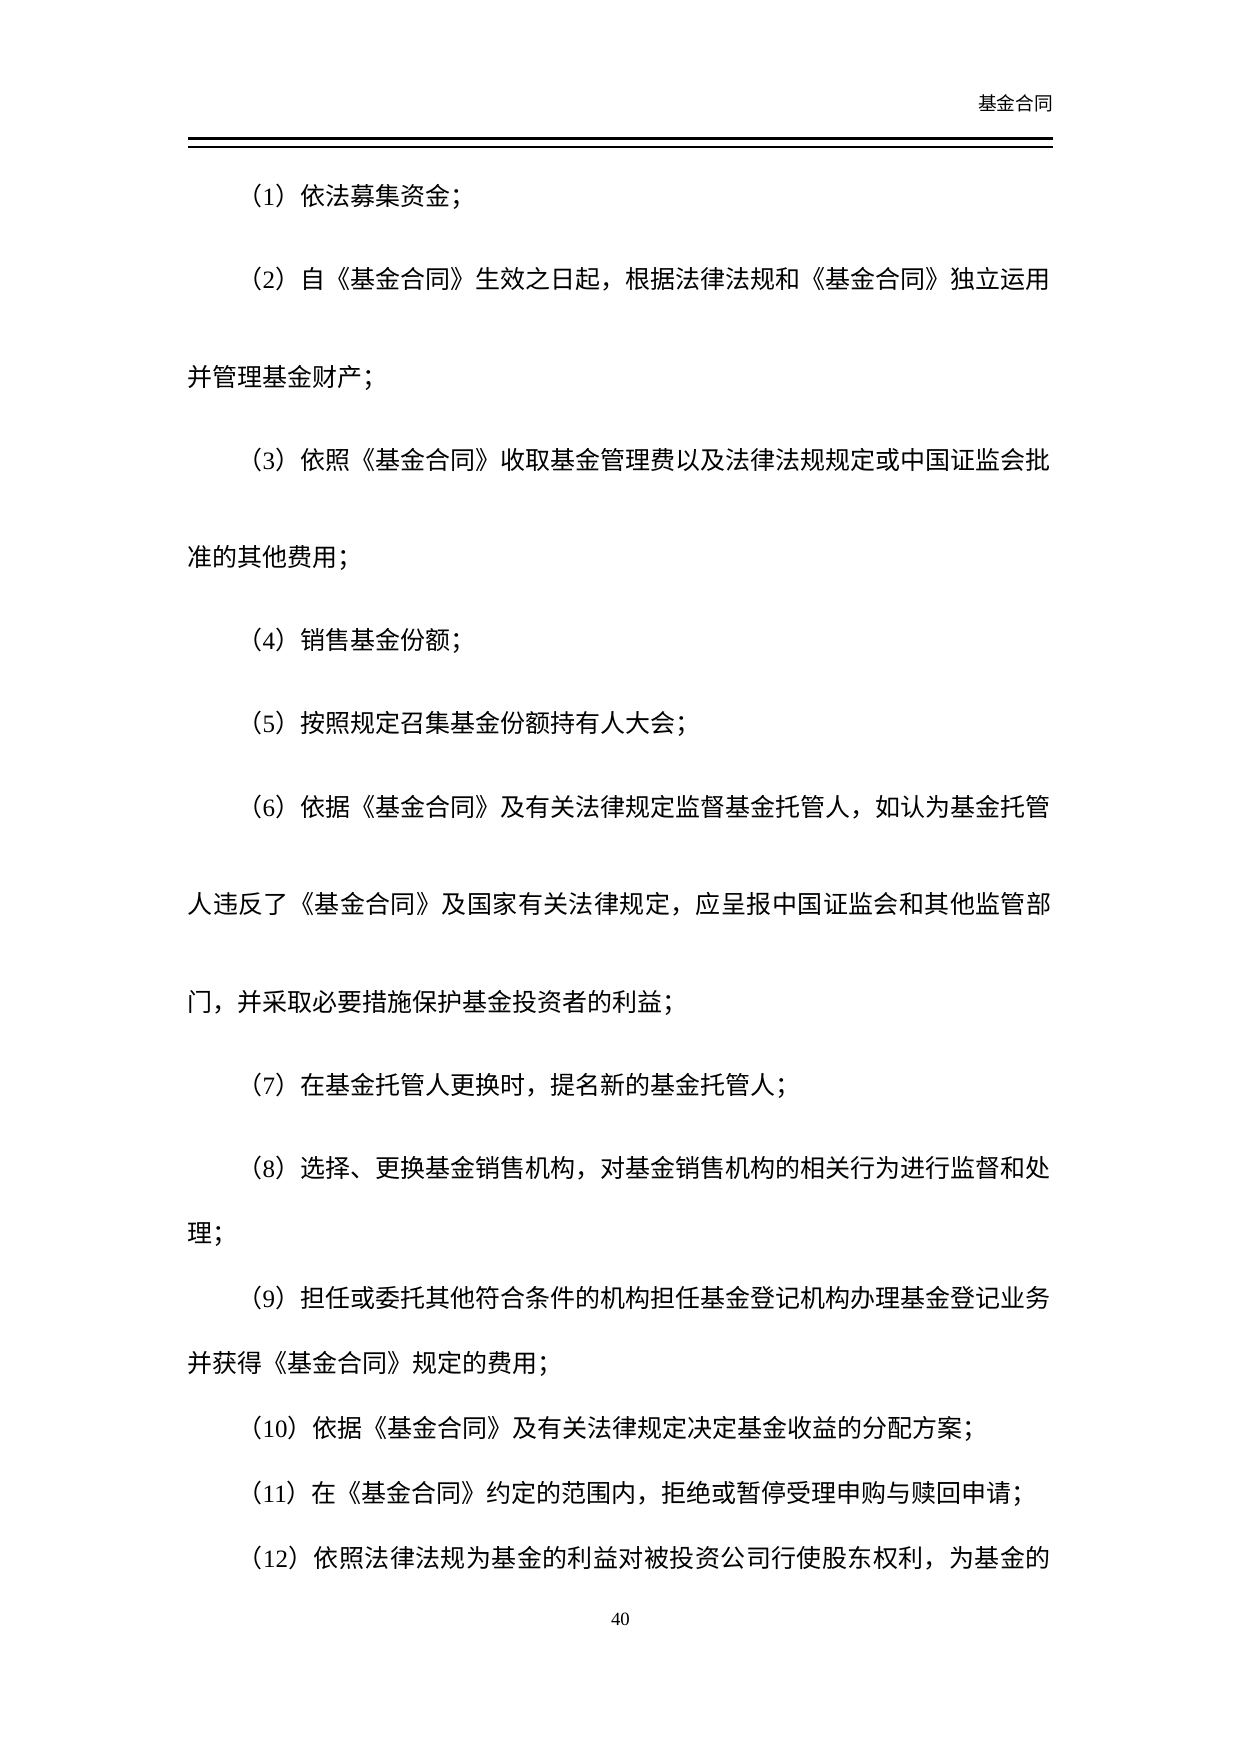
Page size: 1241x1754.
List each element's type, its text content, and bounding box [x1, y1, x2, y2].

text （5）按照规定召集基金份额持有人大会； [187, 689, 1053, 754]
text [187, 1524, 1053, 1589]
text （8）选择、更换基金销售机构，对基金销售机构的相关行为进行监督和处理； [187, 1134, 1053, 1264]
text （2）自《基金合同》生效之日起，根据法律法规和《基金合同》独立运用并管理基金财产； [187, 245, 1053, 408]
text （11）在《基金合同》约定的范围内，拒绝或暂停受理申购与赎回申请； [187, 1459, 1053, 1524]
text （6）依据《基金合同》及有关法律规定监督基金托管人，如认为基金托管人违反了《基金合同》及国家有关法律规定，应呈报中国证监会和其他监管部门，并采取必要措施保护基金投资者的利益； [187, 773, 1053, 1033]
text （4）销售基金份额； [187, 606, 1053, 671]
text （3）依照《基金合同》收取基金管理费以及法律法规规定或中国证监会批准的其他费用； [187, 426, 1053, 588]
text （7）在基金托管人更换时，提名新的基金托管人； [187, 1051, 1053, 1116]
text （1）依法募集资金； [187, 162, 1053, 227]
text （10）依据《基金合同》及有关法律规定决定基金收益的分配方案； [187, 1394, 1053, 1459]
text （9）担任或委托其他符合条件的机构担任基金登记机构办理基金登记业务并获得《基金合同》规定的费用； [187, 1264, 1053, 1394]
